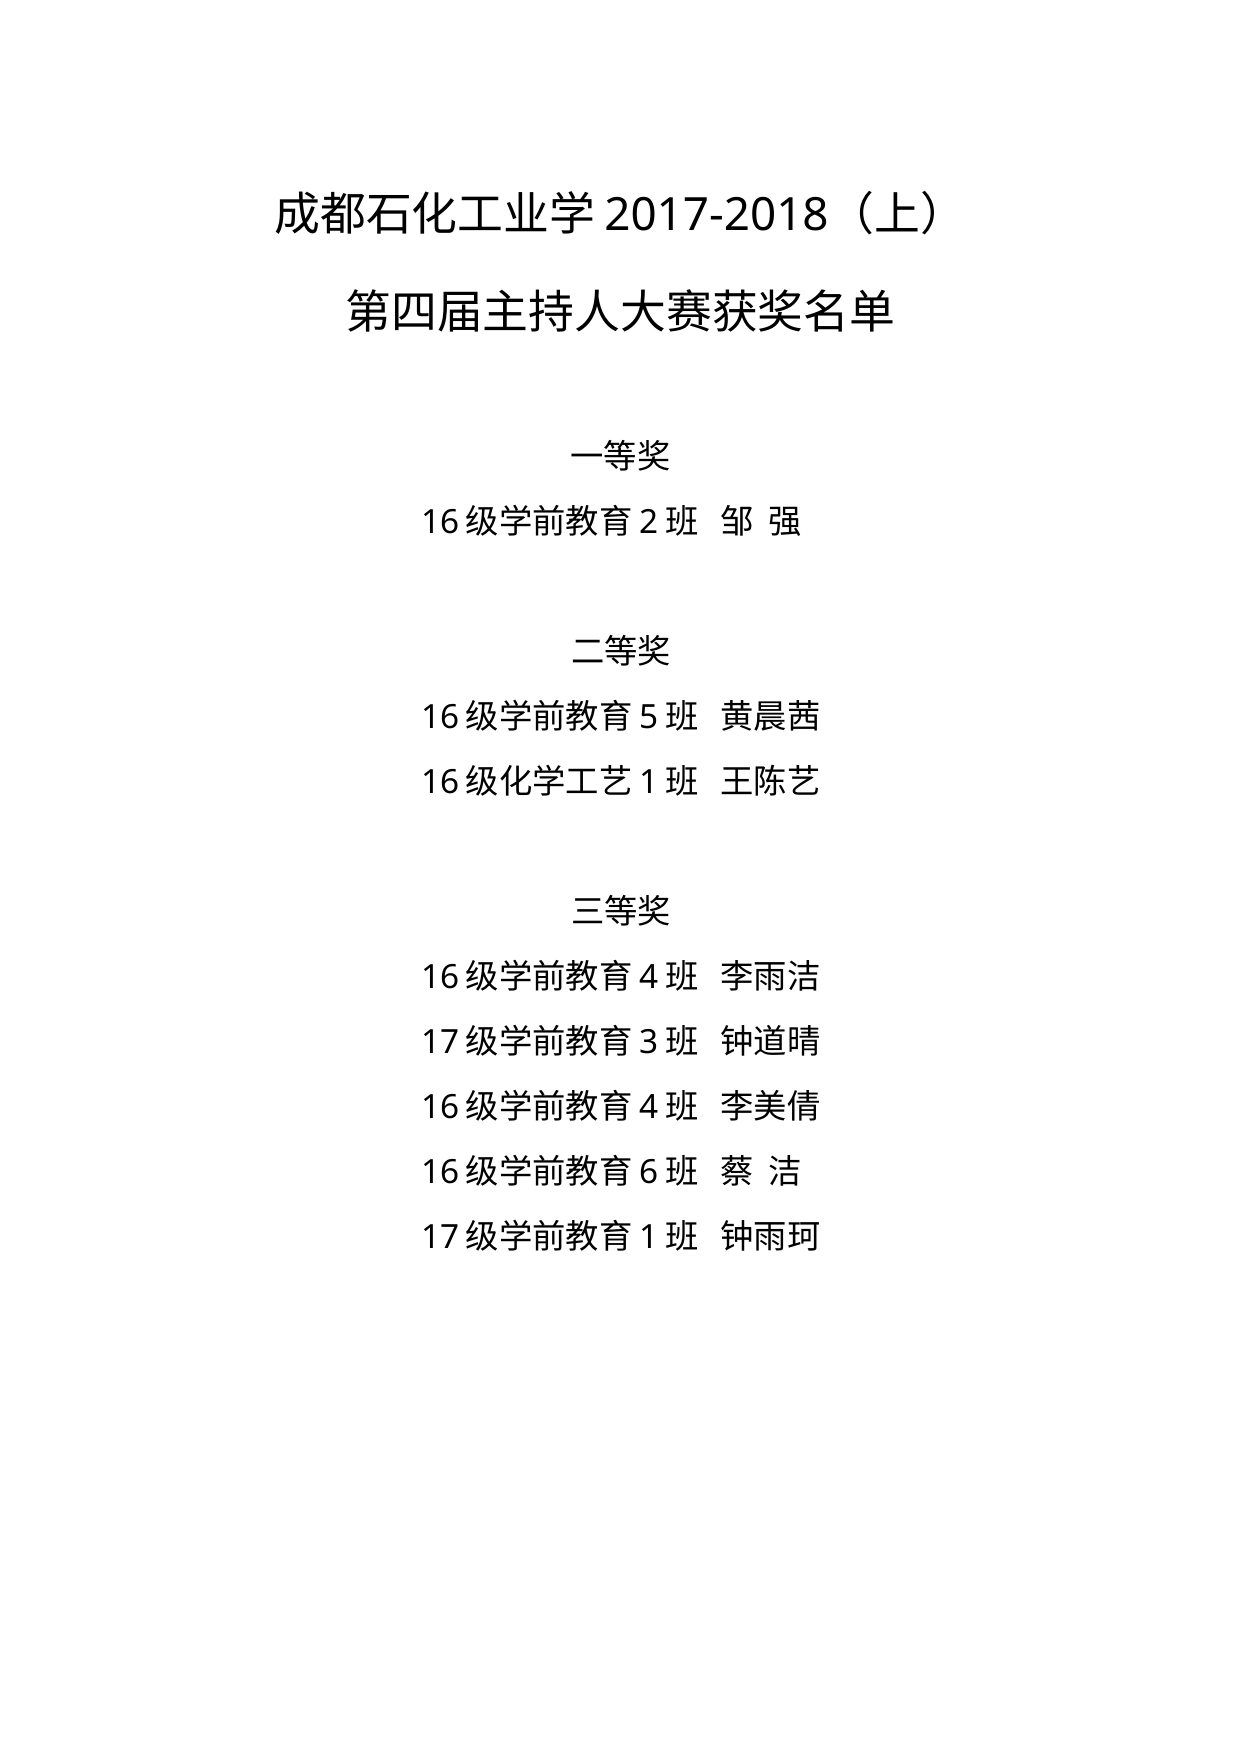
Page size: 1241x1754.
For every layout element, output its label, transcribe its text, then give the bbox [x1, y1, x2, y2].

text 成都石化工业学2017-2018（上） [187, 162, 1053, 259]
text 16级学前教育2班 邹 强 [187, 487, 1053, 552]
text 17级学前教育1班 钟雨珂 [187, 1202, 1053, 1267]
text 16级学前教育4班 李美倩 [187, 1072, 1053, 1137]
text 16级学前教育6班 蔡 洁 [187, 1137, 1053, 1202]
text 16级化学工艺1班 王陈艺 [187, 747, 1053, 812]
text 第四届主持人大赛获奖名单 [187, 259, 1053, 357]
text 17级学前教育3班 钟道晴 [187, 1007, 1053, 1072]
text 三等奖 [187, 877, 1053, 942]
text 16级学前教育5班 黄晨茜 [187, 682, 1053, 747]
text 16级学前教育4班 李雨洁 [187, 942, 1053, 1007]
text 二等奖 [187, 617, 1053, 682]
text 一等奖 [187, 422, 1053, 487]
